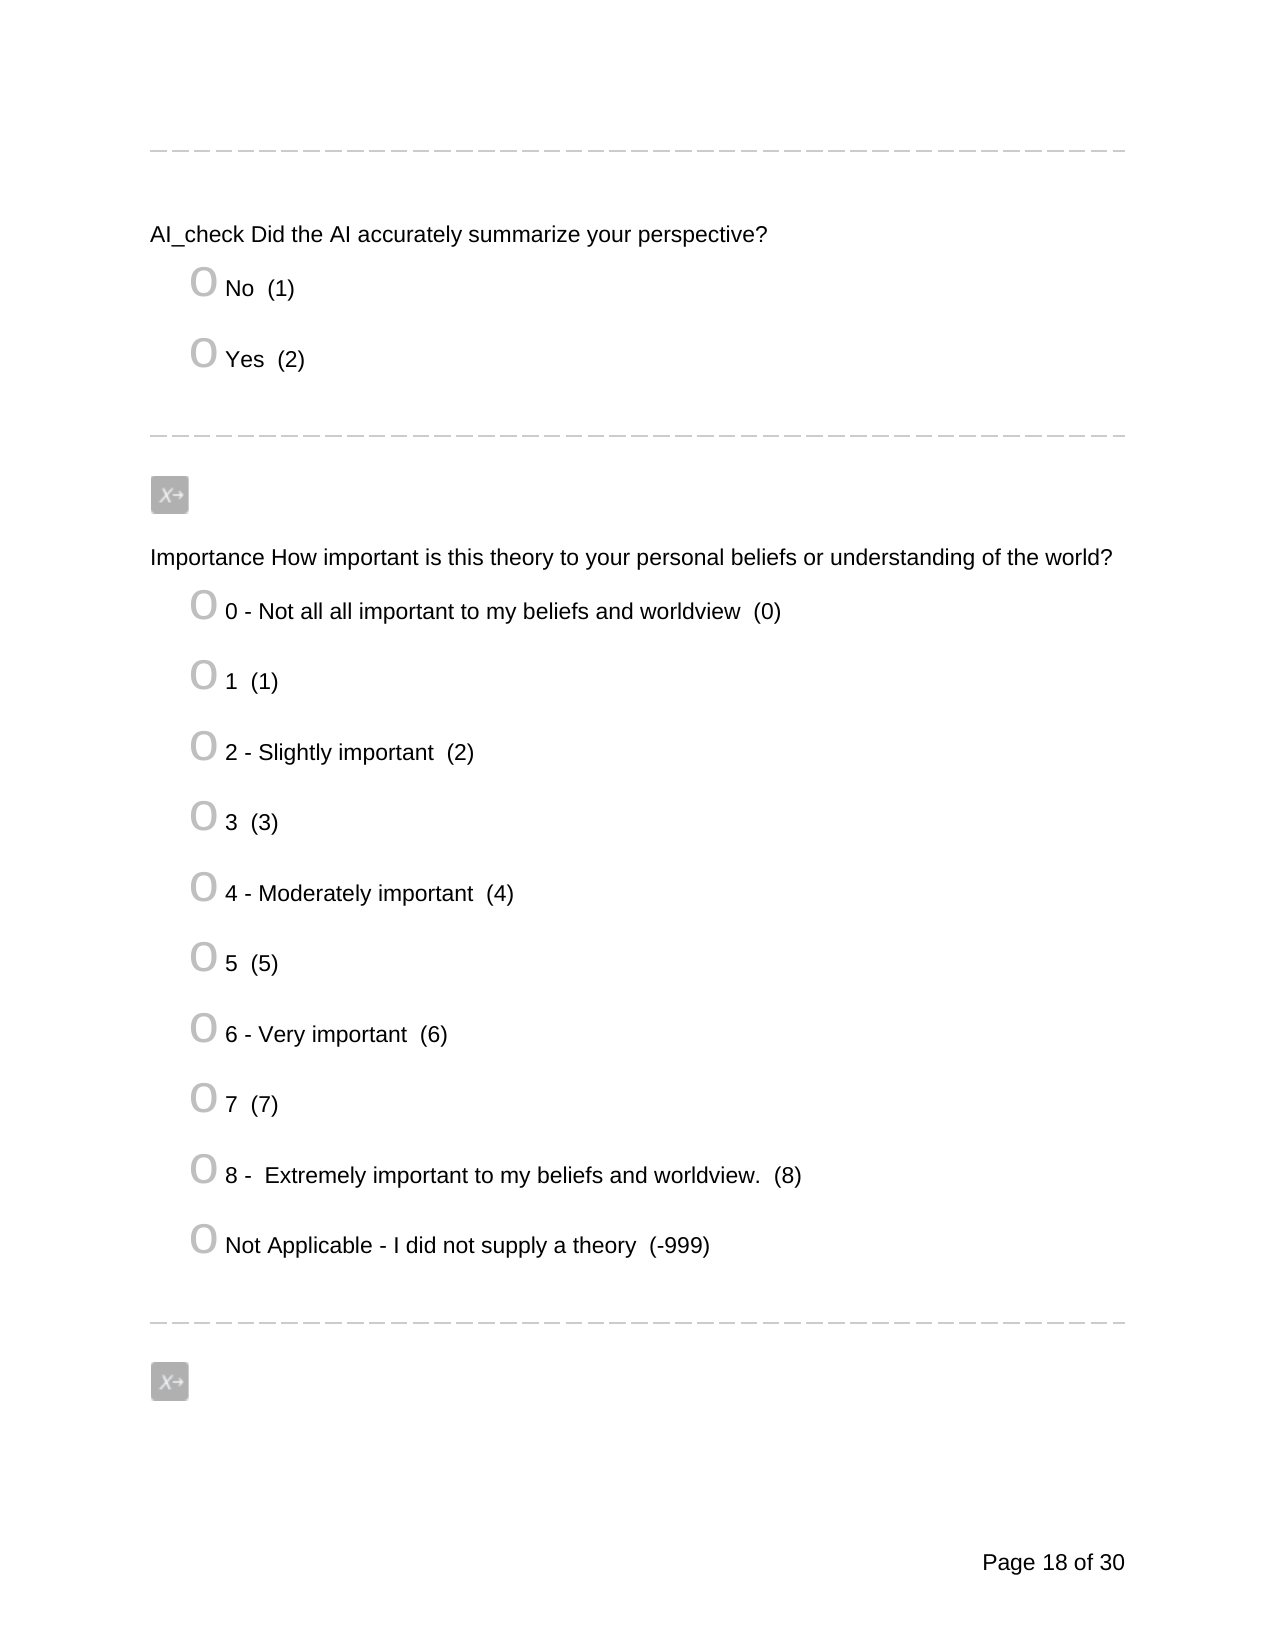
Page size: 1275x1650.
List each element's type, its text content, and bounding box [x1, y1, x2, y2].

list 6 - Very important (6) [187, 997, 1125, 1058]
list Not Applicable - I did not supply a theory (-999) [187, 1209, 1125, 1270]
list 5 (5) [187, 927, 1125, 988]
list 2 - Slightly important (2) [187, 715, 1125, 776]
list 3 (3) [187, 786, 1125, 847]
list No (1) [187, 251, 1125, 313]
list 8 - Extremely important to my beliefs and worldview. (8) [187, 1138, 1125, 1199]
picture [151, 1362, 189, 1401]
list 4 - Moderately important (4) [187, 856, 1125, 917]
list 0 - Not all all important to my beliefs and worldview (0) [187, 574, 1125, 635]
list Yes (2) [187, 322, 1125, 383]
picture [151, 476, 189, 514]
list 1 (1) [187, 644, 1125, 706]
text AI_check Did the AI accurately summarize your perspective? [150, 221, 1125, 247]
text Importance How important is this theory to your personal beliefs or understanding of the world? [150, 544, 1125, 570]
list 7 (7) [187, 1068, 1125, 1129]
